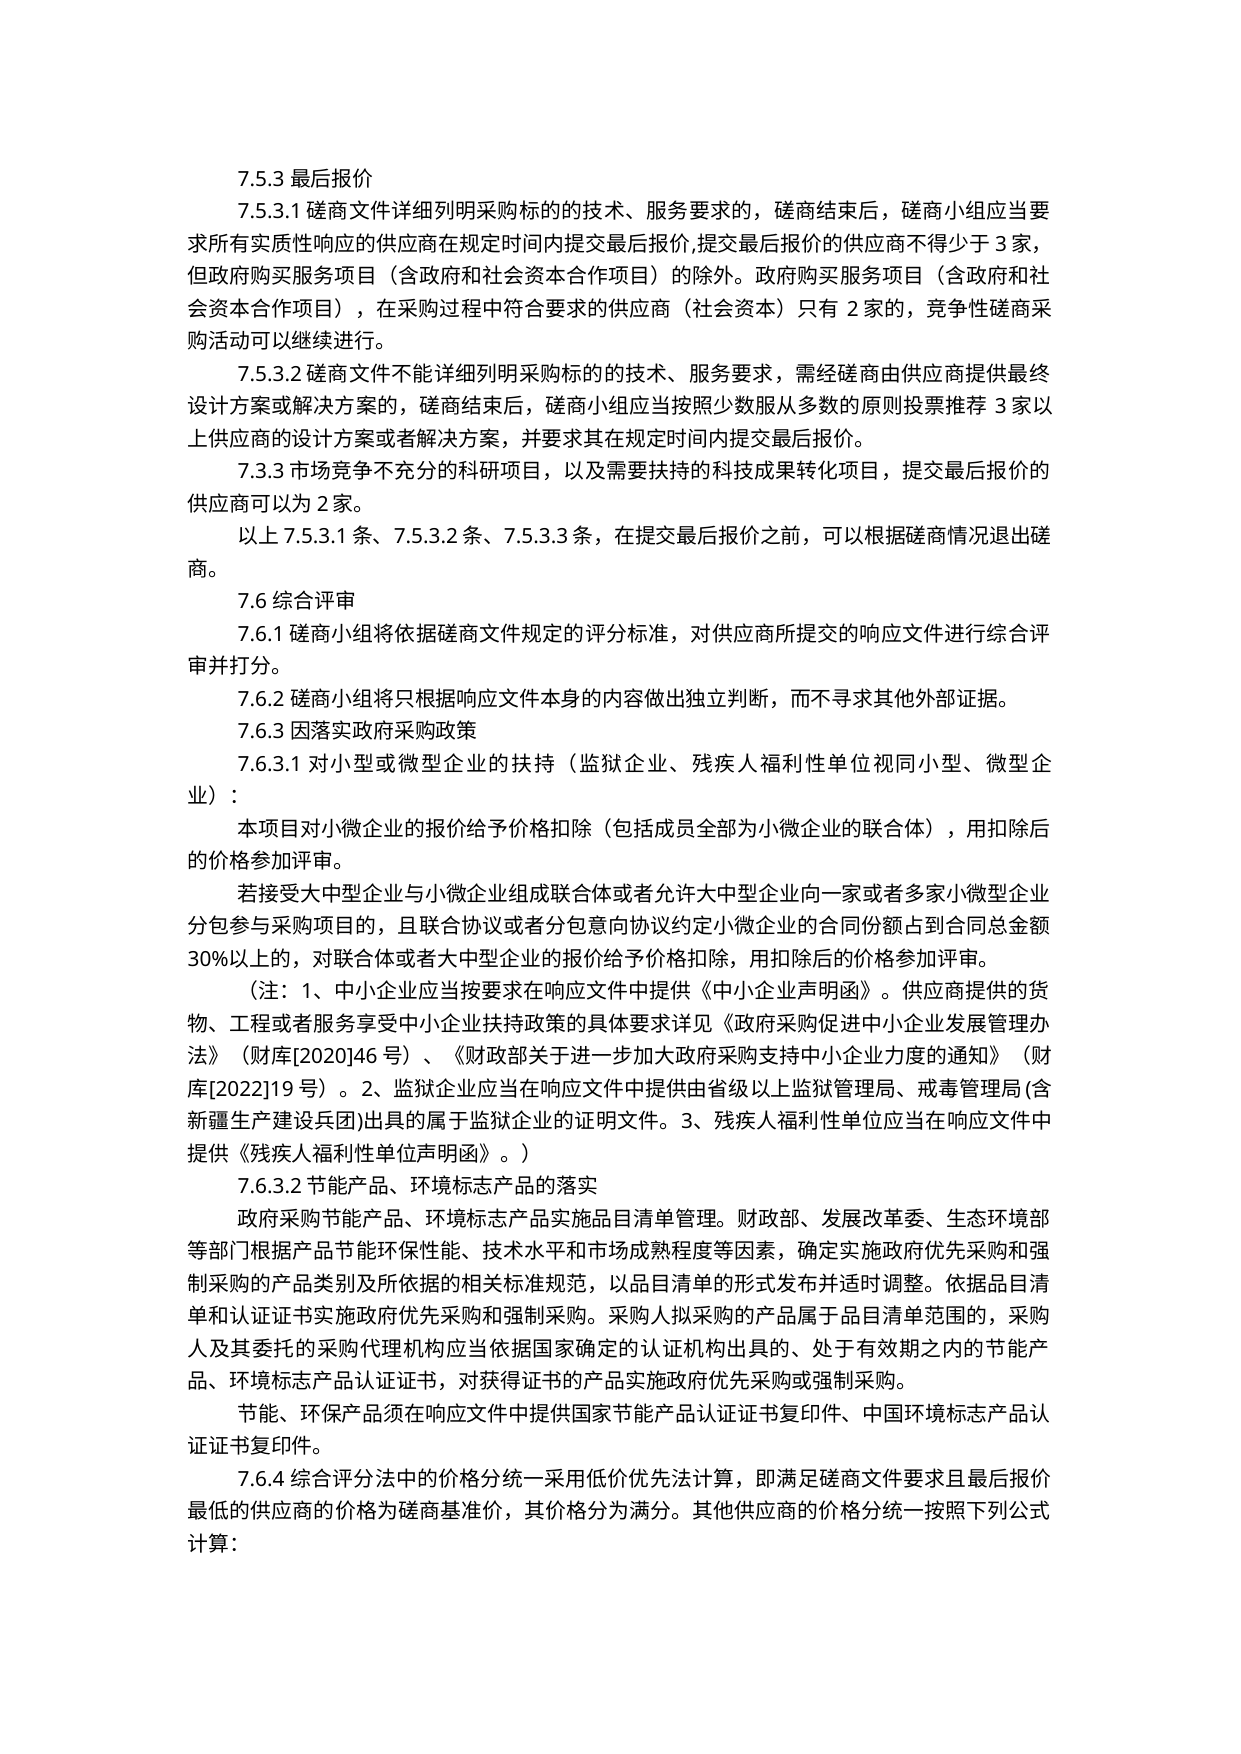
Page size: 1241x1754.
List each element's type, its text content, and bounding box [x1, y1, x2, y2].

text 7.6.3.2节能产品、环境标志产品的落实 [187, 1169, 1053, 1202]
text 7.6.1磋商小组将依据磋商文件规定的评分标准，对供应商所提交的响应文件进行综合评审并打分。 [187, 617, 1053, 682]
text 7.6.2 磋商小组将只根据响应文件本身的内容做出独立判断，而不寻求其他外部证据。 [187, 682, 1053, 714]
text 7.6.4 综合评分法中的价格分统一采用低价优先法计算，即满足磋商文件要求且最后报价最低的供应商的价格为磋商基准价，其价格分为满分。其他供应商的价格分统一按照下列公式计算： [187, 1462, 1053, 1559]
text 7.6.3.1对小型或微型企业的扶持（监狱企业、残疾人福利性单位视同小型、微型企业）： [187, 747, 1053, 812]
text 本项目对小微企业的报价给予价格扣除（包括成员全部为小微企业的联合体），用扣除后的价格参加评审。 [187, 812, 1053, 877]
text 节能、环保产品须在响应文件中提供国家节能产品认证证书复印件、中国环境标志产品认证证书复印件。 [187, 1397, 1053, 1462]
text （注：1、中小企业应当按要求在响应文件中提供《中小企业声明函》。供应商提供的货物、工程或者服务享受中小企业扶持政策的具体要求详见《政府采购促进中小企业发展管理办法》（财库[2020]46号）、《财政部关于进一步加大政府采购支持中小企业力度的通知》（财库[2022]19号）。2、监狱企业应当在响应文件中提供由省级以上监狱管理局、戒毒管理局(含新疆生产建设兵团)出具的属于监狱企业的证明文件。3、残疾人福利性单位应当在响应文件中提供《残疾人福利性单位声明函》。） [187, 974, 1053, 1169]
text 7.5.3.1磋商文件详细列明采购标的的技术、服务要求的，磋商结束后，磋商小组应当要求所有实质性响应的供应商在规定时间内提交最后报价,提交最后报价的供应商不得少于3家，但政府购买服务项目（含政府和社会资本合作项目）的除外。政府购买服务项目（含政府和社会资本合作项目），在采购过程中符合要求的供应商（社会资本）只有2家的，竞争性磋商采购活动可以继续进行。 [187, 194, 1053, 357]
text 若接受大中型企业与小微企业组成联合体或者允许大中型企业向一家或者多家小微型企业分包参与采购项目的，且联合协议或者分包意向协议约定小微企业的合同份额占到合同总金额30%以上的，对联合体或者大中型企业的报价给予价格扣除，用扣除后的价格参加评审。 [187, 877, 1053, 974]
text 7.5.3.2磋商文件不能详细列明采购标的的技术、服务要求，需经磋商由供应商提供最终设计方案或解决方案的，磋商结束后，磋商小组应当按照少数服从多数的原则投票推荐3家以上供应商的设计方案或者解决方案，并要求其在规定时间内提交最后报价。 [187, 357, 1053, 454]
text 7.6 综合评审 [187, 584, 1053, 617]
text 7.5.3 最后报价 [187, 162, 1053, 194]
text 7.6.3 因落实政府采购政策 [187, 714, 1053, 747]
text 以上7.5.3.1条、7.5.3.2条、7.5.3.3条，在提交最后报价之前，可以根据磋商情况退出磋商。 [187, 519, 1053, 584]
text 政府采购节能产品、环境标志产品实施品目清单管理。财政部、发展改革委、生态环境部等部门根据产品节能环保性能、技术水平和市场成熟程度等因素，确定实施政府优先采购和强制采购的产品类别及所依据的相关标准规范，以品目清单的形式发布并适时调整。依据品目清单和认证证书实施政府优先采购和强制采购。采购人拟采购的产品属于品目清单范围的，采购人及其委托的采购代理机构应当依据国家确定的认证机构出具的、处于有效期之内的节能产品、环境标志产品认证证书，对获得证书的产品实施政府优先采购或强制采购。 [187, 1202, 1053, 1397]
text 7.3.3市场竞争不充分的科研项目，以及需要扶持的科技成果转化项目，提交最后报价的供应商可以为2家。 [187, 454, 1053, 519]
